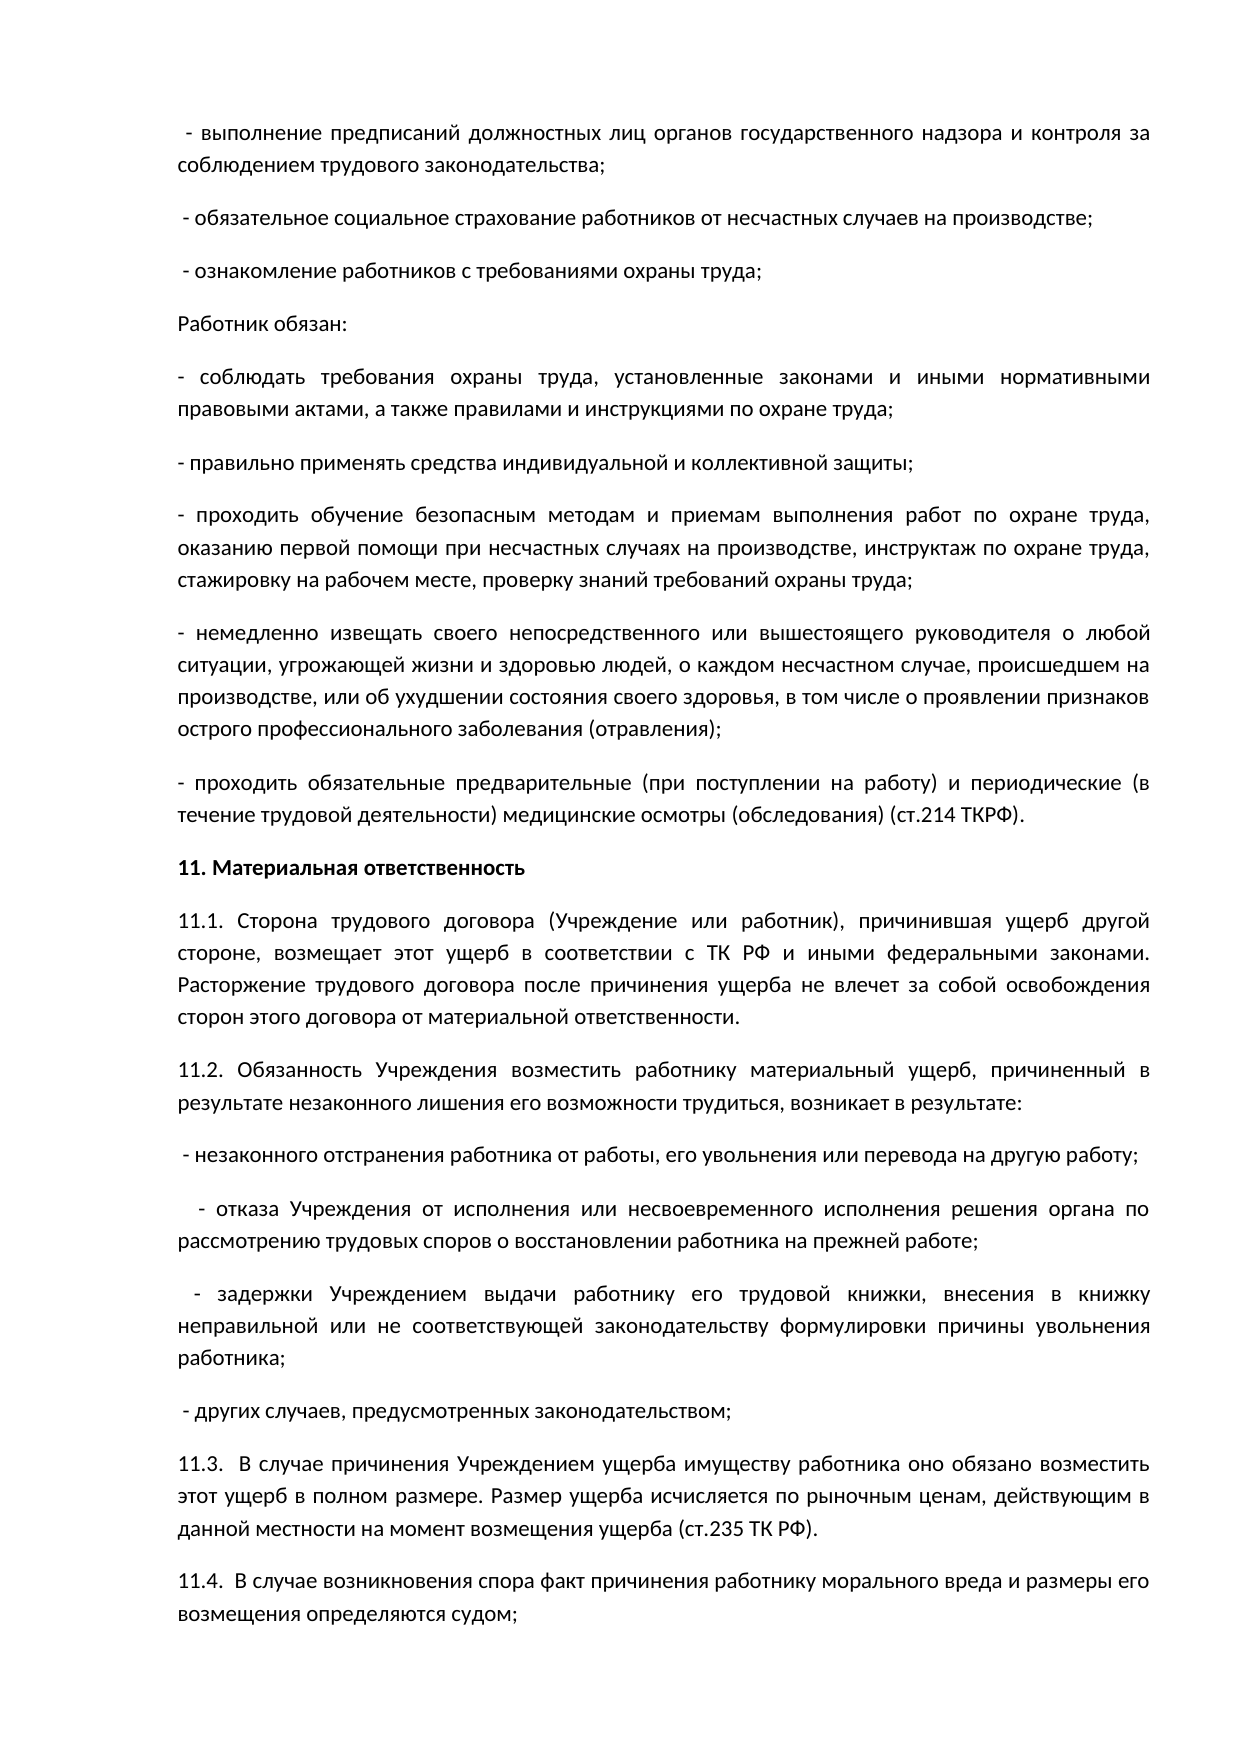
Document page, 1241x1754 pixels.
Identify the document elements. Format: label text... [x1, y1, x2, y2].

text 11. Материальная ответственность [177, 853, 1152, 881]
text - задержки Учреждением выдачи работнику его трудовой книжки, внесения в книжку неправильной или не соответствующей законодательству формулировки причины увольнения работника; [177, 1279, 1152, 1371]
text - проходить обязательные предварительные (при поступлении на работу) и периодические (в течение трудовой деятельности) медицинские осмотры (обследования) (ст.214 ТКРФ). [177, 768, 1152, 828]
text - немедленно извещать своего непосредственного или вышестоящего руководителя о любой ситуации, угрожающей жизни и здоровью людей, о каждом несчастном случае, происшедшем на производстве, или об ухудшении состояния своего здоровья, в том числе о проявлении признаков острого профессионального заболевания (отравления); [177, 618, 1152, 743]
text - проходить обучение безопасным методам и приемам выполнения работ по охране труда, оказанию первой помощи при несчастных случаях на производстве, инструктаж по охране труда, стажировку на рабочем месте, проверку знаний требований охраны труда; [177, 501, 1152, 593]
text - отказа Учреждения от исполнения или несвоевременного исполнения решения органа по рассмотрению трудовых споров о восстановлении работника на прежней работе; [177, 1194, 1152, 1254]
text - правильно применять средства индивидуальной и коллективной защиты; [177, 448, 1152, 476]
text - незаконного отстранения работника от работы, его увольнения или перевода на другую работу; [177, 1141, 1152, 1169]
text - соблюдать требования охраны труда, установленные законами и иными нормативными правовыми актами, а также правилами и инструкциями по охране труда; [177, 362, 1152, 423]
text - обязательное социальное страхование работников от несчастных случаев на производстве; [177, 203, 1152, 231]
text - выполнение предписаний должностных лиц органов государственного надзора и контроля за соблюдением трудового законодательства; [177, 118, 1152, 178]
text - ознакомление работников с требованиями охраны труда; [177, 256, 1152, 284]
text 11.2. Обязанность Учреждения возместить работнику материальный ущерб, причиненный в результате незаконного лишения его возможности трудиться, возникает в результате: [177, 1055, 1152, 1116]
text 11.4. В случае возникновения спора факт причинения работнику морального вреда и размеры его возмещения определяются судом; [177, 1567, 1152, 1627]
text 11.3. В случае причинения Учреждением ущерба имуществу работника оно обязано возместить этот ущерб в полном размере. Размер ущерба исчисляется по рыночным ценам, действующим в данной местности на момент возмещения ущерба (ст.235 ТК РФ). [177, 1449, 1152, 1542]
text 11.1. Сторона трудового договора (Учреждение или работник), причинившая ущерб другой стороне, возмещает этот ущерб в соответствии с ТК РФ и иными федеральными законами. Расторжение трудового договора после причинения ущерба не влечет за собой освобождения сторон этого договора от материальной ответственности. [177, 906, 1152, 1030]
text - других случаев, предусмотренных законодательством; [177, 1396, 1152, 1424]
text Работник обязан: [177, 309, 1152, 337]
